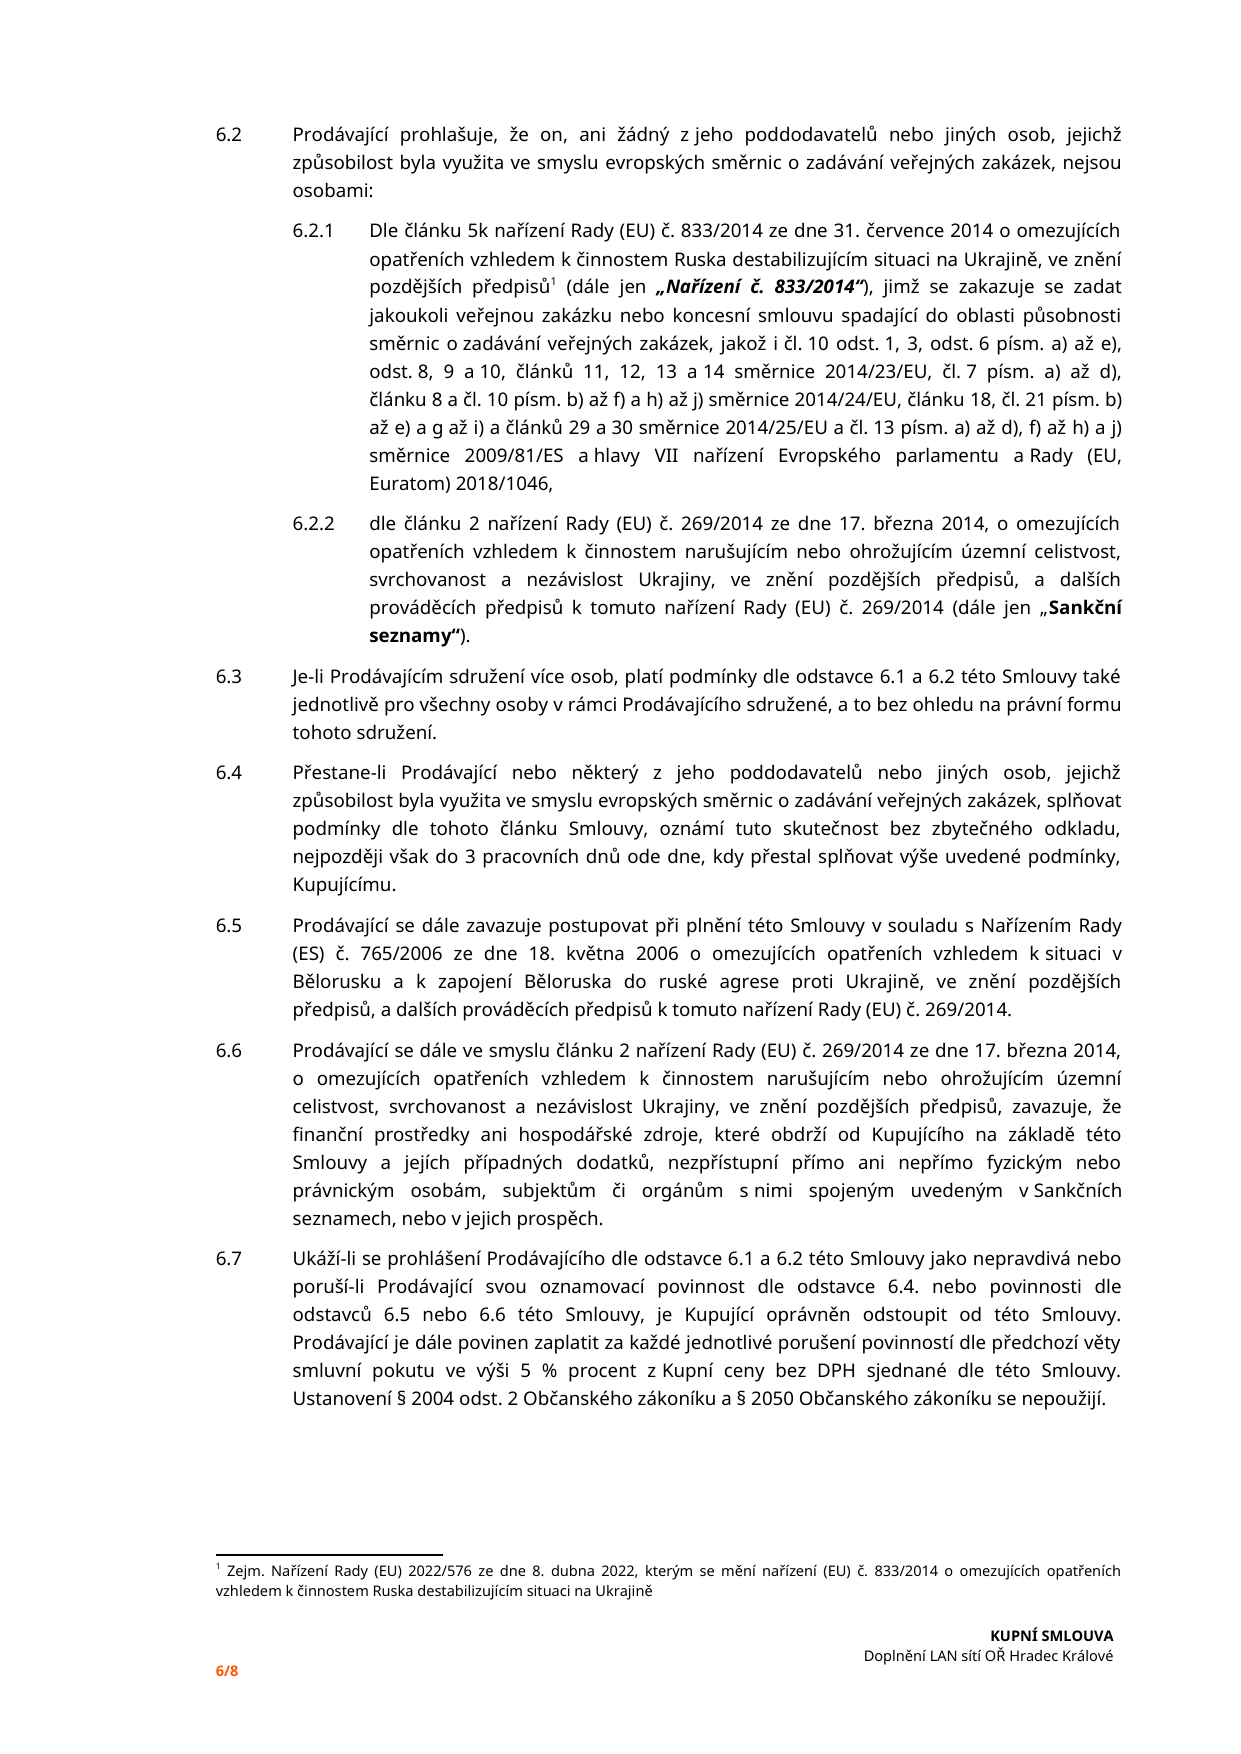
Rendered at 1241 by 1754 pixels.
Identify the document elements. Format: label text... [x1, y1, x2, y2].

text Prodávající se dále zavazuje postupovat při plnění této Smlouvy v souladu s Nařízením Rady (ES) č. 765/2006 ze dne 18. května 2006 o omezujících opatřeních vzhledem k situaci v Bělorusku a k zapojení Běloruska do ruské agrese proti Ukrajině, ve znění pozdějších předpisů, a dalších prováděcích předpisů k tomuto nařízení Rady (EU) č. 269/2014. [216, 912, 1122, 1022]
text Prodávající se dále ve smyslu článku 2 nařízení Rady (EU) č. 269/2014 ze dne 17. března 2014, o omezujících opatřeních vzhledem k činnostem narušujícím nebo ohrožujícím územní celistvost, svrchovanost a nezávislost Ukrajiny, ve znění pozdějších předpisů, zavazuje, že finanční prostředky ani hospodářské zdroje, které obdrží od Kupujícího na základě této Smlouvy a jejích případných dodatků, nezpřístupní přímo ani nepřímo fyzickým nebo právnickým osobám, subjektům či orgánům s nimi spojeným uvedeným v Sankčních seznamech, nebo v jejich prospěch. [216, 1037, 1122, 1231]
text Je-li Prodávajícím sdružení více osob, platí podmínky dle odstavce 6.1 a 6.2 této Smlouvy také jednotlivě pro všechny osoby v rámci Prodávajícího sdružené, a to bez ohledu na právní formu tohoto sdružení. [216, 663, 1122, 745]
text Dle článku 5k nařízení Rady (EU) č. 833/2014 ze dne 31. července 2014 o omezujících opatřeních vzhledem k činnostem Ruska destabilizujícím situaci na Ukrajině, ve znění pozdějších předpisů (dále jen „Nařízení č. 833/2014“), jimž se zakazuje se zadat jakoukoli veřejnou zakázku nebo koncesní smlouvu spadající do oblasti působnosti směrnic o zadávání veřejných zakázek, jakož i čl. 10 odst. 1, 3, odst. 6 písm. a) až e), odst. 8, 9 a 10, článků 11, 12, 13 a 14 směrnice 2014/23/EU, čl. 7 písm. a) až d), článku 8 a čl. 10 písm. b) až f) a h) až j) směrnice 2014/24/EU, článku 18, čl. 21 písm. b) až e) a g až i) a článků 29 a 30 směrnice 2014/25/EU a čl. 13 písm. a) až d), f) až h) a j) směrnice 2009/81/ES a hlavy VII nařízení Evropského parlamentu a Rady (EU, Euratom) 2018/1046, [292, 218, 1122, 496]
text Přestane-li Prodávající nebo některý z jeho poddodavatelů nebo jiných osob, jejichž způsobilost byla využita ve smyslu evropských směrnic o zadávání veřejných zakázek, splňovat podmínky dle tohoto článku Smlouvy, oznámí tuto skutečnost bez zbytečného odkladu, nejpozději však do 3 pracovních dnů ode dne, kdy přestal splňovat výše uvedené podmínky, Kupujícímu. [216, 760, 1122, 897]
text Ukáží-li se prohlášení Prodávajícího dle odstavce 6.1 a 6.2 této Smlouvy jako nepravdivá nebo poruší-li Prodávající svou oznamovací povinnost dle odstavce 6.4. nebo povinnosti dle odstavců 6.5 nebo 6.6 této Smlouvy, je Kupující oprávněn odstoupit od této Smlouvy. Prodávající je dále povinen zaplatit za každé jednotlivé porušení povinností dle předchozí věty smluvní pokutu ve výši 5 % procent z Kupní ceny bez DPH sjednané dle této Smlouvy. Ustanovení § 2004 odst. 2 Občanského zákoníku a § 2050 Občanského zákoníku se nepoužijí. [216, 1246, 1122, 1411]
text Prodávající prohlašuje, že on, ani žádný z jeho poddodavatelů nebo jiných osob, jejichž způsobilost byla využita ve smyslu evropských směrnic o zadávání veřejných zakázek, nejsou osobami: [216, 121, 1122, 203]
text dle článku 2 nařízení Rady (EU) č. 269/2014 ze dne 17. března 2014, o omezujících opatřeních vzhledem k činnostem narušujícím nebo ohrožujícím územní celistvost, svrchovanost a nezávislost Ukrajiny, ve znění pozdějších předpisů, a dalších prováděcích předpisů k tomuto nařízení Rady (EU) č. 269/2014 (dále jen „Sankční seznamy“). [292, 511, 1122, 648]
